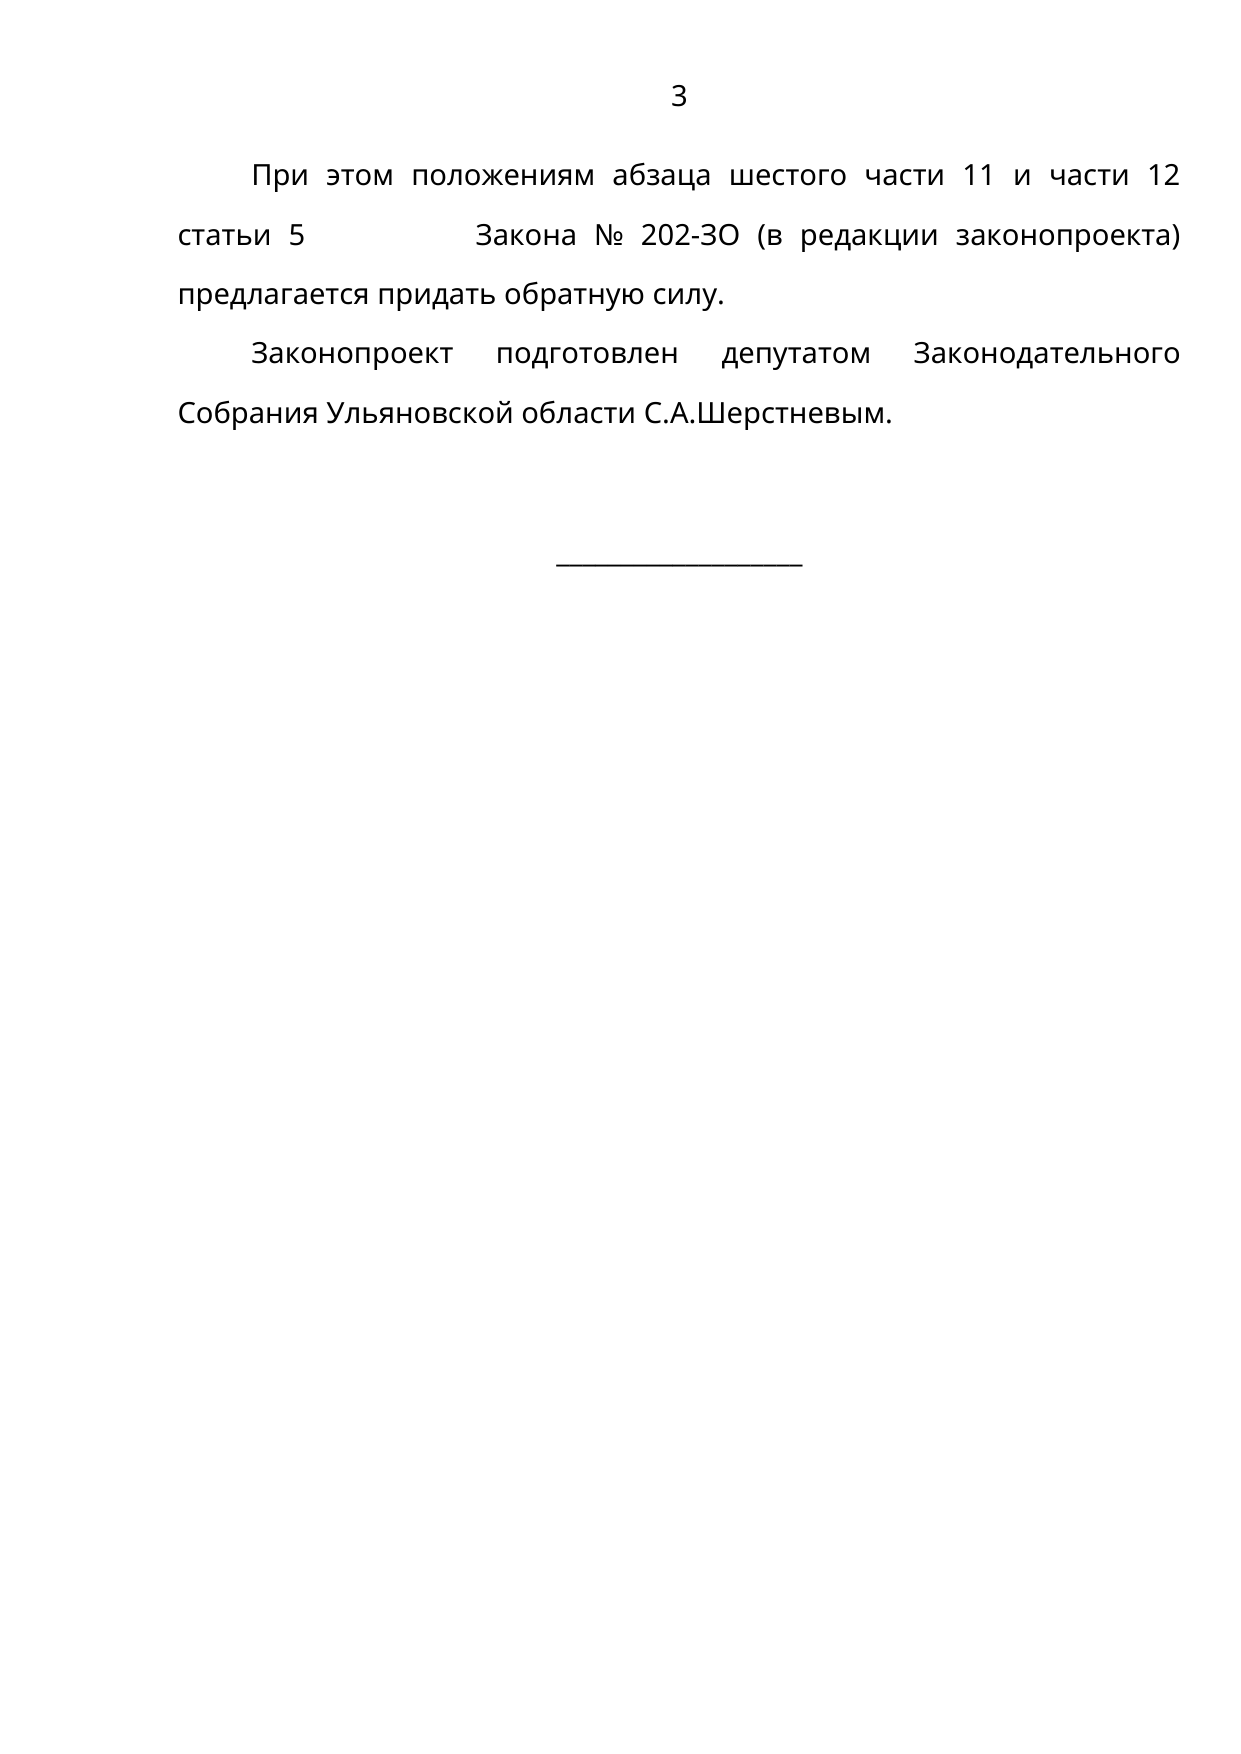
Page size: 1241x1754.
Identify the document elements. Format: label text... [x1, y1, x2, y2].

text ___________________ [177, 531, 1181, 571]
text Законопроект подготовлен депутатом Законодательного Собрания Ульяновской области С.А.Шерстневым. [177, 333, 1181, 432]
text При этом положениям абзаца шестого части 11 и части 12 статьи 5 Закона № 202-ЗО (в редакции законопроекта) предлагается придать обратную силу. [177, 154, 1181, 313]
